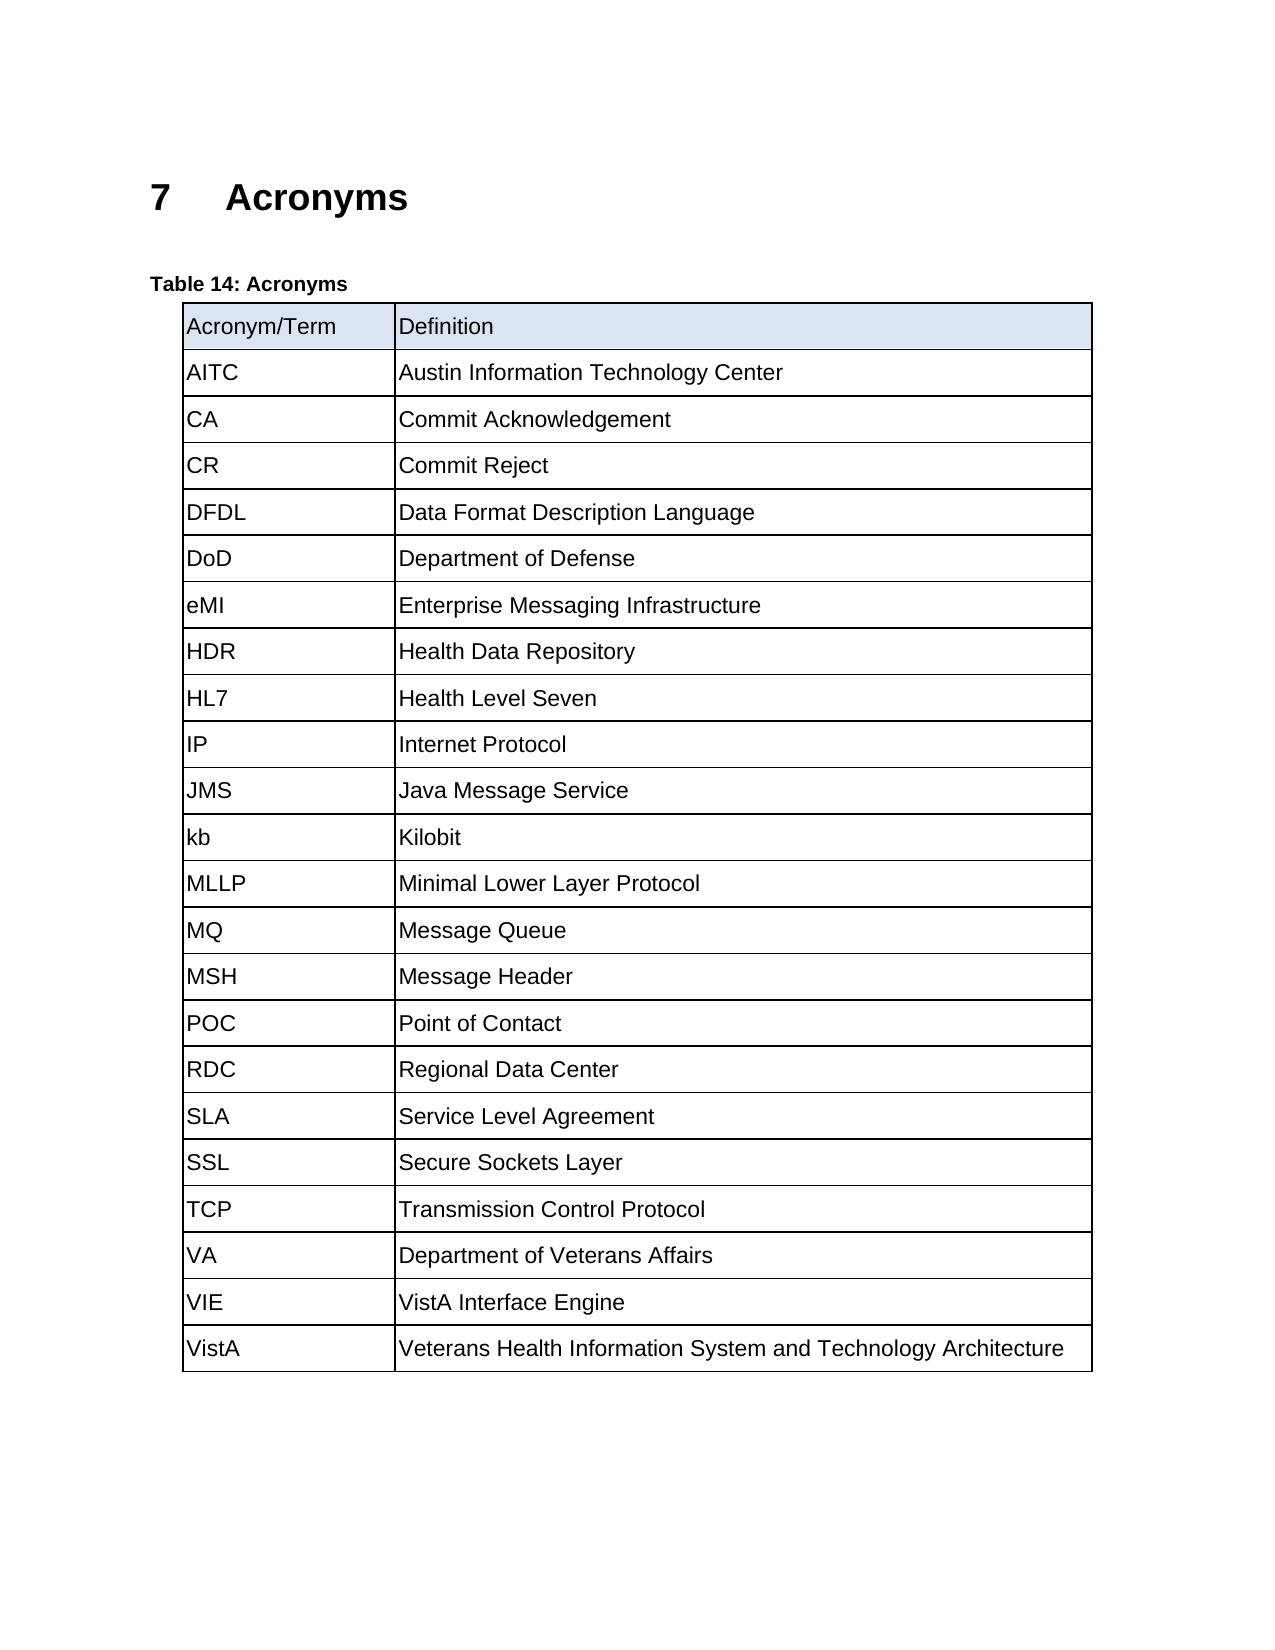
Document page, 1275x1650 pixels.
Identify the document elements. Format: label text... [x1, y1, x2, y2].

table_cell Kilobit [396, 815, 1091, 859]
table_cell Point of Contact [396, 1001, 1091, 1045]
table_cell RDC [184, 1047, 394, 1092]
table_header Definition [396, 304, 1091, 348]
table_cell DoD [184, 536, 394, 581]
table_cell Service Level Agreement [396, 1093, 1091, 1138]
table_cell Internet Protocol [396, 722, 1091, 767]
table_cell Message Header [396, 954, 1091, 999]
table_cell TCP [184, 1186, 394, 1231]
table_cell DFDL [184, 490, 394, 534]
subtitle Acronyms [150, 175, 1125, 218]
table_cell VistA [184, 1326, 394, 1371]
table_cell CA [184, 397, 394, 441]
table_cell Enterprise Messaging Infrastructure [396, 582, 1091, 627]
table_cell Health Level Seven [396, 675, 1091, 720]
table_cell Java Message Service [396, 768, 1091, 813]
table_cell HDR [184, 629, 394, 674]
table_cell AITC [184, 350, 394, 395]
table_cell SLA [184, 1093, 394, 1138]
table_cell Department of Veterans Affairs [396, 1233, 1091, 1278]
table_cell Veterans Health Information System and Technology Architecture [396, 1326, 1091, 1371]
table_cell Minimal Lower Layer Protocol [396, 861, 1091, 906]
table_cell Department of Defense [396, 536, 1091, 581]
table_cell eMI [184, 582, 394, 627]
table_cell HL7 [184, 675, 394, 720]
text Table 14: Acronyms [150, 272, 1125, 296]
table_cell Transmission Control Protocol [396, 1186, 1091, 1231]
table_cell IP [184, 722, 394, 767]
table_cell MLLP [184, 861, 394, 906]
table_cell VA [184, 1233, 394, 1278]
table_cell Data Format Description Language [396, 490, 1091, 534]
table_cell VistA Interface Engine [396, 1279, 1091, 1324]
table_cell VIE [184, 1279, 394, 1324]
table_cell SSL [184, 1140, 394, 1185]
table_cell CR [184, 443, 394, 488]
table_cell JMS [184, 768, 394, 813]
table_cell Health Data Repository [396, 629, 1091, 674]
table_cell kb [184, 815, 394, 859]
table_cell Secure Sockets Layer [396, 1140, 1091, 1185]
table_header Acronym/Term [184, 304, 394, 348]
table_cell Message Queue [396, 908, 1091, 952]
table_cell POC [184, 1001, 394, 1045]
table_cell Austin Information Technology Center [396, 350, 1091, 395]
table_cell MSH [184, 954, 394, 999]
table_cell Commit Reject [396, 443, 1091, 488]
table_cell Regional Data Center [396, 1047, 1091, 1092]
table_cell MQ [184, 908, 394, 952]
table_cell Commit Acknowledgement [396, 397, 1091, 441]
